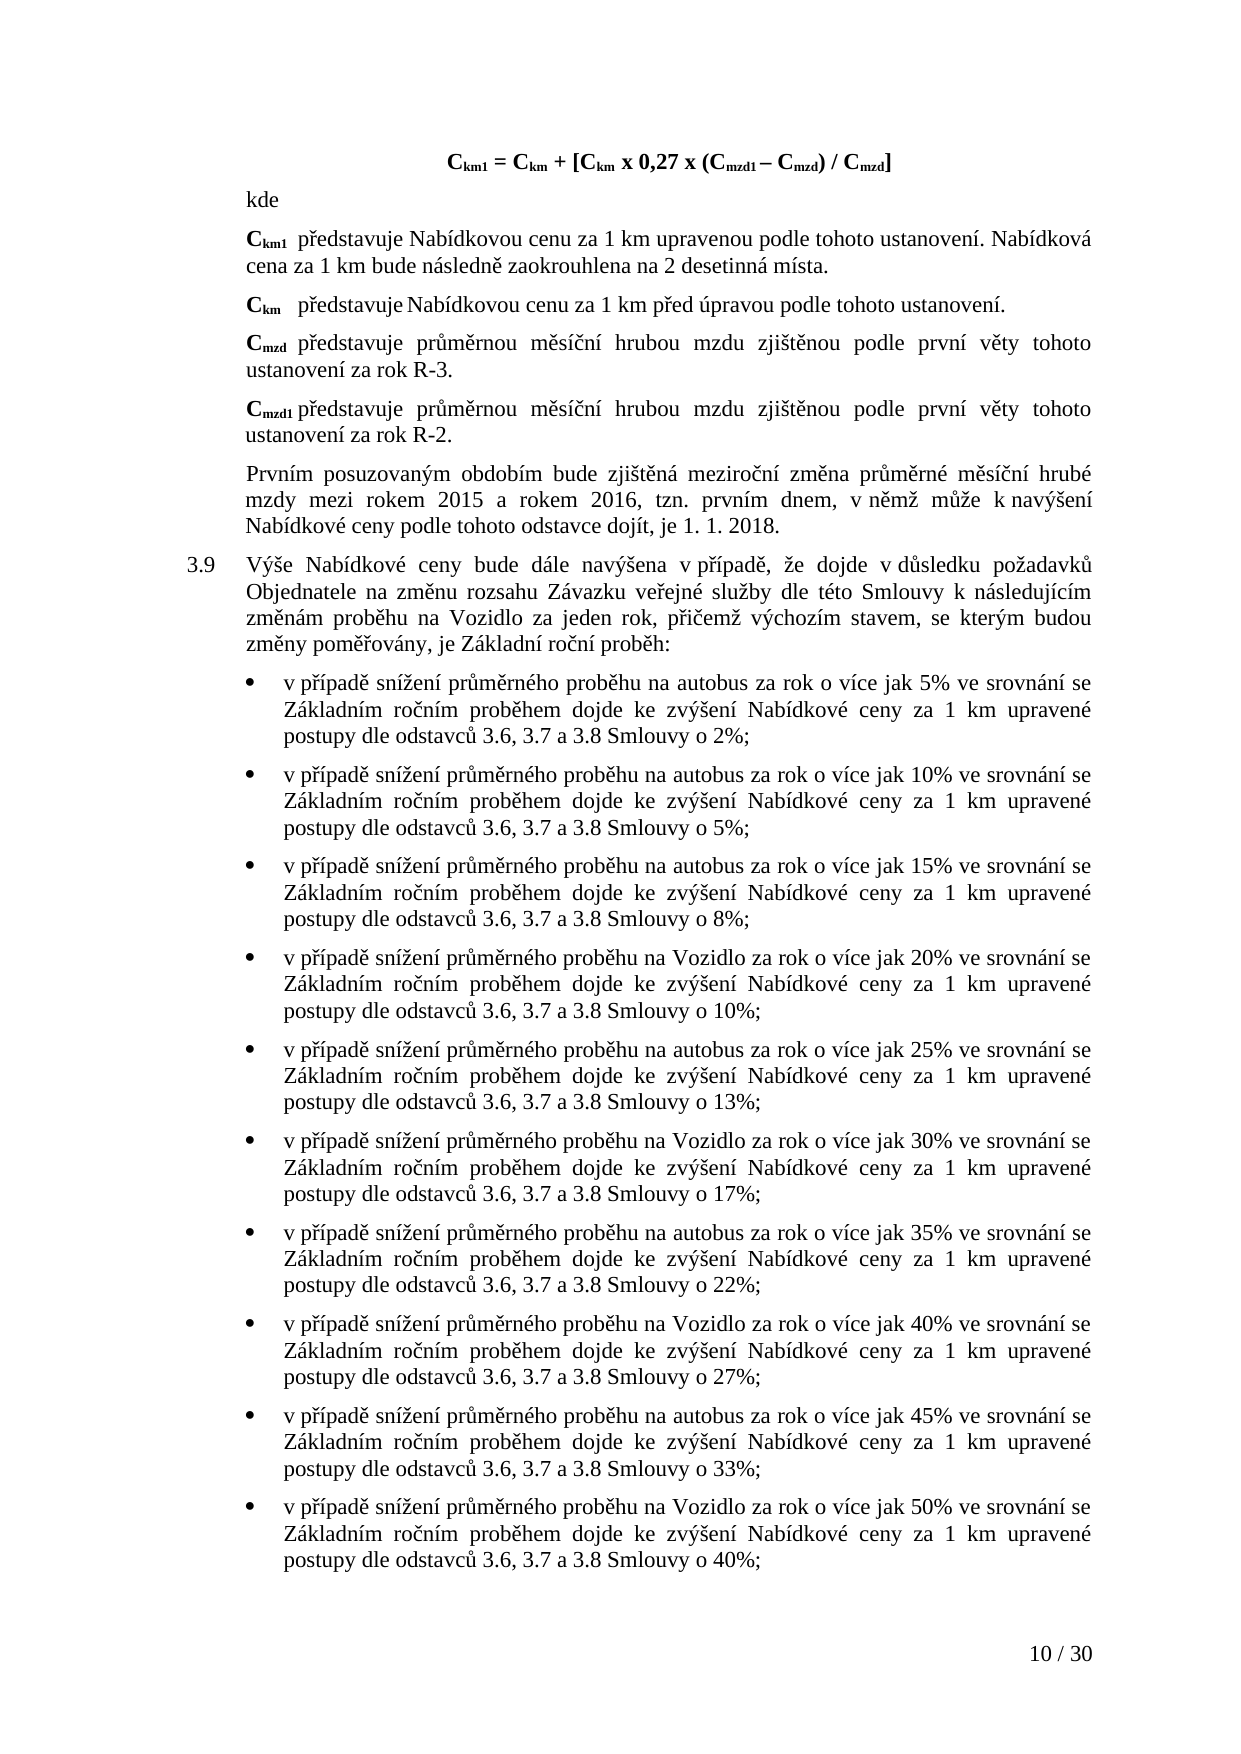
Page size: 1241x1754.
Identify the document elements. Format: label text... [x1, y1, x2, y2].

list Cmzd představuje průměrnou měsíční hrubou mzdu zjištěnou podle první věty tohoto ustanovení za rok R-3. [246, 329, 1092, 382]
list v případě snížení průměrného proběhu na autobus za rok o více jak 25% ve srovnání se Základním ročním proběhem dojde ke zvýšení Nabídkové ceny za upravené postupy dle odstavců 3.6, 3.8 Smlouvy o 13%; [246, 1036, 1092, 1115]
list Prvním posuzovaným obdobím bude zjištěná meziroční změna průměrné měsíční hrubé mzdy mezi rokem 2015 a rokem 2016, tzn. prvním dnem, v němž může k navýšení Nabídkové ceny podle tohoto odstavce dojít, je 1. 1. 2018. [245, 460, 1092, 539]
list kde [246, 187, 1092, 213]
list v případě snížení průměrného proběhu na autobus za rok o více jak 5% ve srovnání se Základním ročním proběhem dojde ke zvýšení Nabídkové ceny za upravené postupy dle odstavců 3.6, 3.7 a 3.8 Smlouvy o 2%; [246, 669, 1092, 748]
list v případě snížení průměrného proběhu na Vozidlo za rok o více jak 50% ve srovnání se Základním ročním proběhem dojde ke zvýšení Nabídkové ceny za upravené postupy dle odstavců 3.6, 3.8 Smlouvy o 40%; [246, 1493, 1092, 1572]
list Ckm představuje Nabídkovou cenu za před úpravou podle tohoto ustanovení. [246, 291, 1092, 317]
list v případě snížení průměrného proběhu na Vozidlo za rok o více jak 40% ve srovnání se Základním ročním proběhem dojde ke zvýšení Nabídkové ceny za upravené postupy dle odstavců 3.6, 3.8 Smlouvy o 27%; [246, 1310, 1092, 1389]
text Výše Nabídkové ceny bude dále navýšena v případě, že dojde v důsledku požadavků Objednatele na změnu rozsahu Závazku veřejné služby dle této Smlouvy k následujícím změnám proběhu na Vozidlo za jeden rok, přičemž výchozím stavem, se kterým budou změny poměřovány, je Základní roční proběh: [187, 551, 1092, 657]
list v případě snížení průměrného proběhu na autobus za rok o více jak 10% ve srovnání se Základním ročním proběhem dojde ke zvýšení Nabídkové ceny za upravené postupy dle odstavců 3.6, 3.7 a 3.8 Smlouvy o 5%; [246, 761, 1092, 840]
list v případě snížení průměrného proběhu na autobus za rok o více jak 35% ve srovnání se Základním ročním proběhem dojde ke zvýšení Nabídkové ceny za upravené postupy dle odstavců 3.6, 3.8 Smlouvy o 22%; [246, 1219, 1092, 1298]
list v případě snížení průměrného proběhu na autobus za rok o více jak 15% ve srovnání se Základním ročním proběhem dojde ke zvýšení Nabídkové ceny za upravené postupy dle odstavců 3.6, 3.8 Smlouvy o 8%; [246, 852, 1092, 932]
list Cmzd1 představuje průměrnou měsíční hrubou mzdu zjištěnou podle první věty tohoto ustanovení za rok R-2. [245, 395, 1092, 447]
list v případě snížení průměrného proběhu na Vozidlo za rok o více jak 30% ve srovnání se Základním ročním proběhem dojde ke zvýšení Nabídkové ceny za upravené postupy dle odstavců 3.6, 3.8 Smlouvy o 17%; [246, 1127, 1092, 1206]
list v případě snížení průměrného proběhu na Vozidlo za rok o více jak 20% ve srovnání se Základním ročním proběhem dojde ke zvýšení Nabídkové ceny za upravené postupy dle odstavců 3.6, 3.8 Smlouvy o 10%; [246, 944, 1092, 1023]
list Ckm1 = Ckm + [Ckm x 0,27 x (Cmzd1 – Cmzd) / Cmzd] [246, 148, 1092, 174]
list v případě snížení průměrného proběhu na autobus za rok o více jak 45% ve srovnání se Základním ročním proběhem dojde ke zvýšení Nabídkové ceny za upravené postupy dle odstavců 3.6, 3.8 Smlouvy o 33%; [246, 1402, 1092, 1481]
list Ckm1 představuje Nabídkovou cenu za upravenou podle tohoto ustanovení. Nabídková cena za bude následně zaokrouhlena na 2 desetinná místa. [246, 225, 1092, 278]
